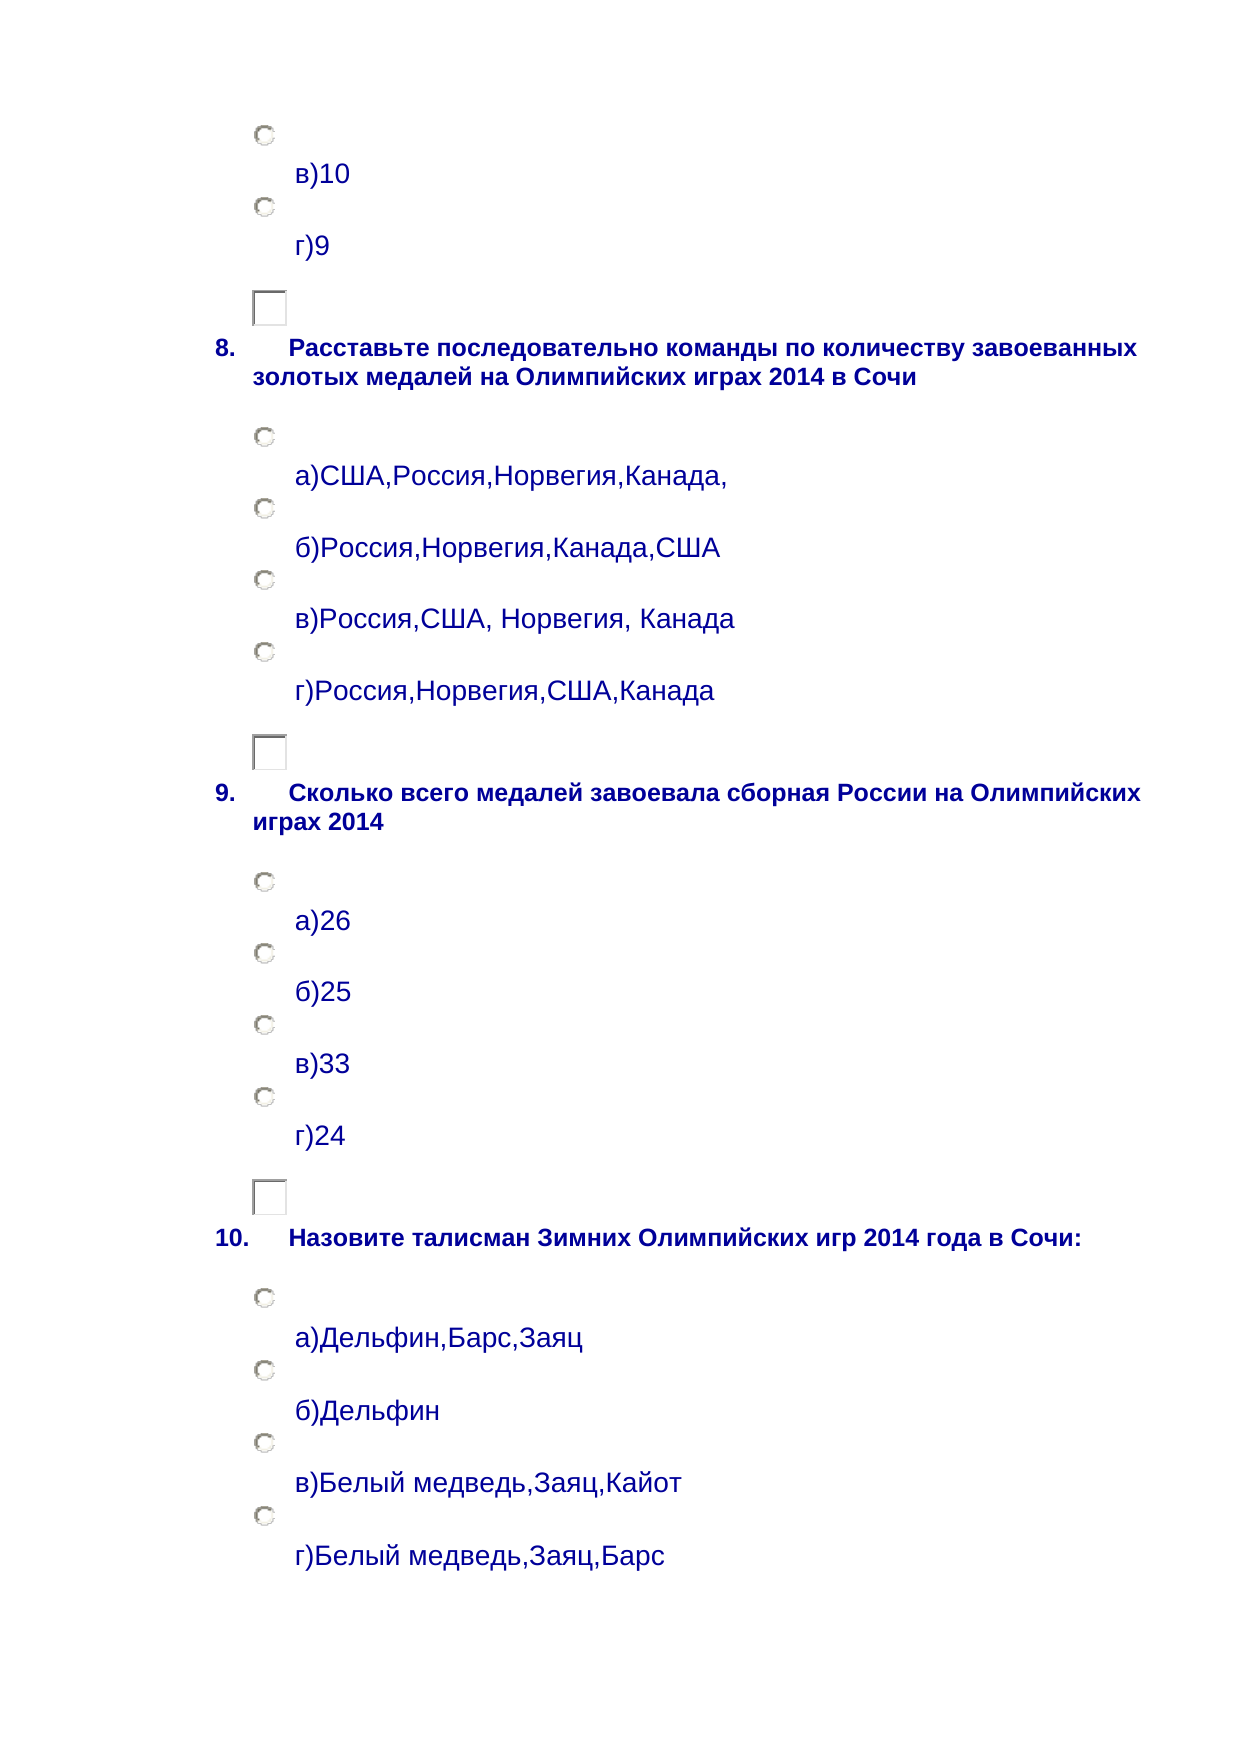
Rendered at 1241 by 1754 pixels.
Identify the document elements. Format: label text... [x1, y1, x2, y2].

list Назовите талисман Зимних Олимпийских игр 2014 года в Сочи: [215, 1179, 1152, 1251]
text а)США,Россия,Норвегия,Канада, б)Россия,Норвегия,Канада,США в)Россия,США, Норвегия, Канада г)Россия,Норвегия,США,Канада [252, 419, 1152, 706]
text а)26 б)25 в)33 г)24 [252, 864, 1152, 1151]
text а)Дельфин,Барс,Заяц б)Дельфин в)Белый медведь,Заяц,Кайот г)Белый медведь,Заяц,Барс [252, 1280, 1152, 1571]
list Расставьте последовательно команды по количеству завоеванных золотых медалей на Олимпийских играх 2014 в Сочи [215, 289, 1152, 390]
list Сколько всего медалей завоевала сборная России на Олимпийских играх 2014 [215, 734, 1152, 835]
text а)13 б)11 в)10 г)9 [252, 118, 1152, 261]
